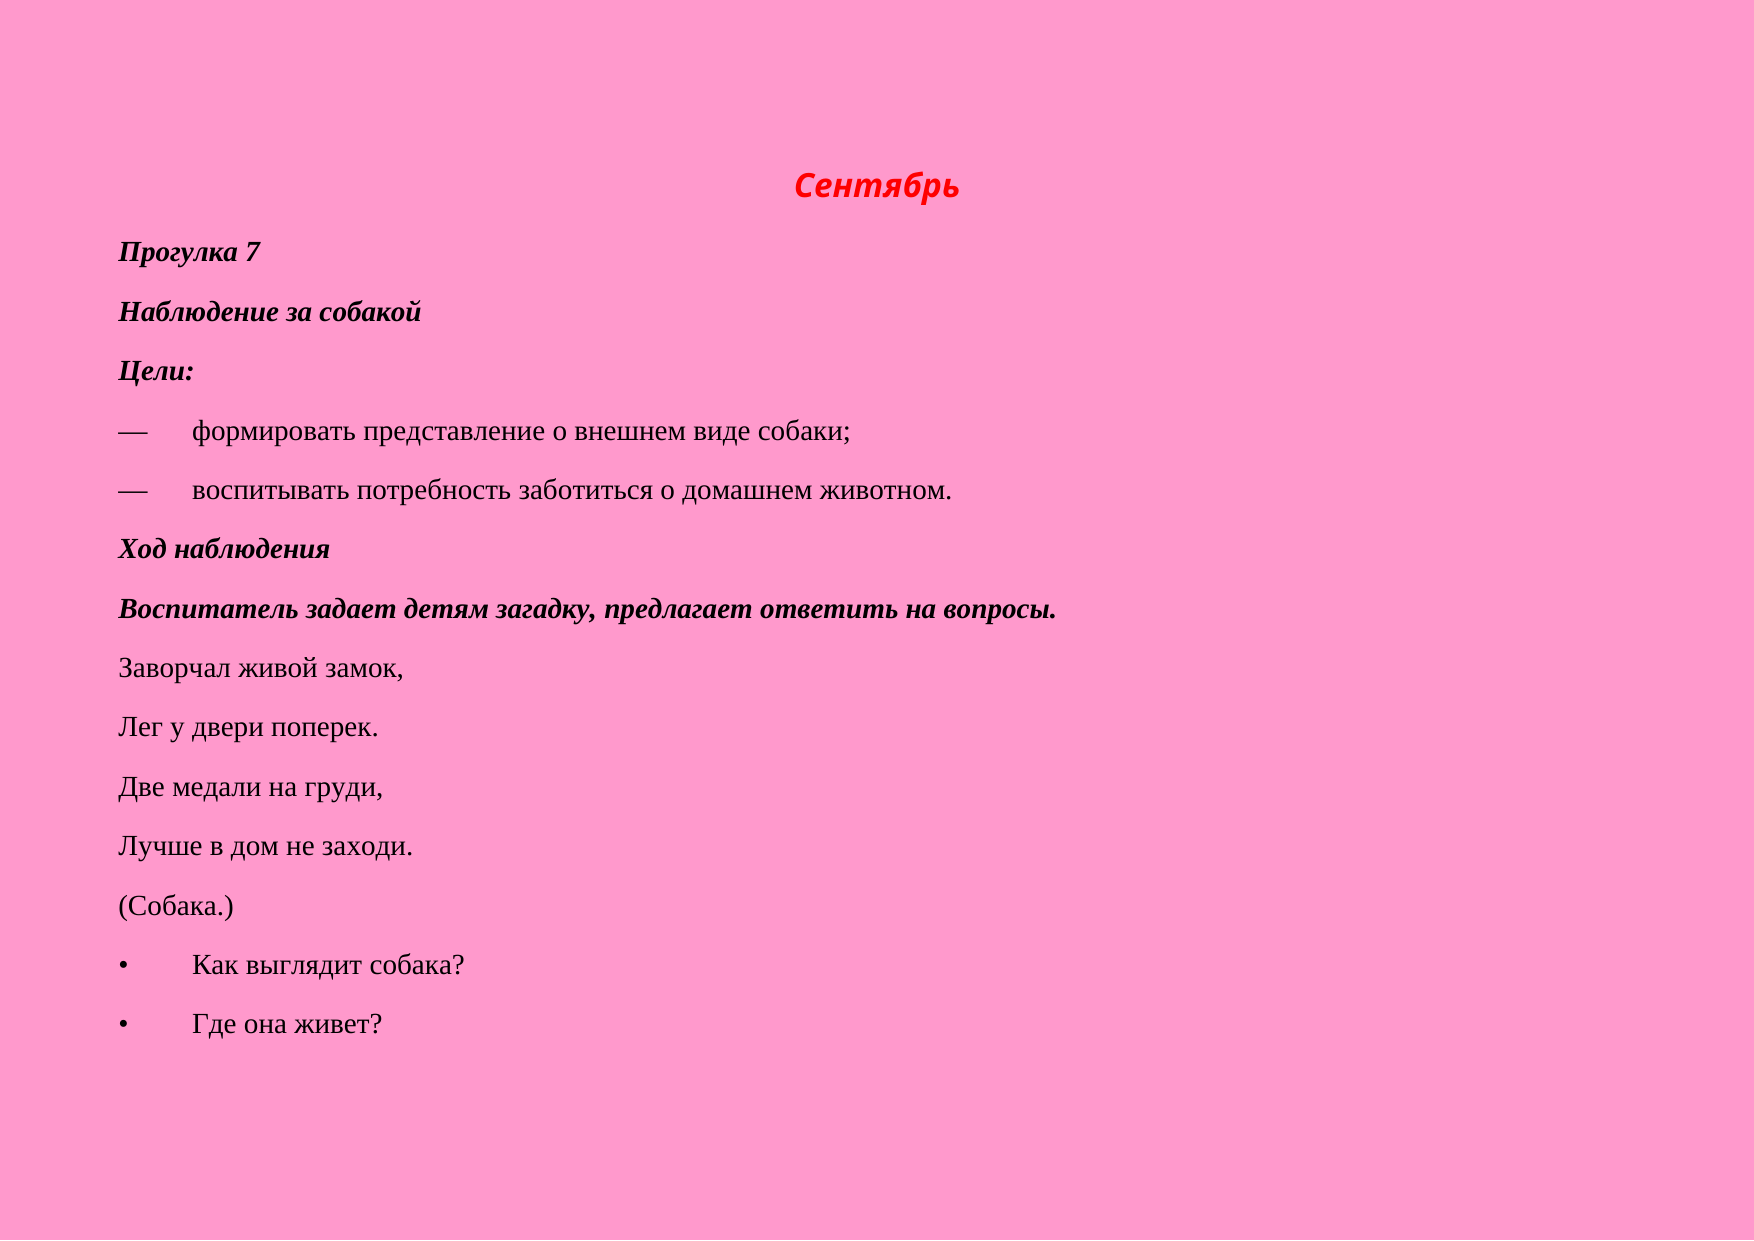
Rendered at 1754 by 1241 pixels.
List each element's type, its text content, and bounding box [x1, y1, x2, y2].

text Сентябрь [118, 162, 1636, 207]
text Прогулка 7 [118, 234, 1636, 268]
text • Где она живет? [118, 1006, 1636, 1040]
text — воспитывать потребность заботиться о домашнем животном. [118, 472, 1636, 506]
text Две медали на груди, [118, 769, 1636, 802]
text Цели: [118, 353, 1636, 387]
text (Собака.) [118, 888, 1636, 921]
text Лучше в дом не заходи. [118, 828, 1636, 862]
text Заворчал живой замок, [118, 650, 1636, 684]
text Наблюдение за собакой [118, 294, 1636, 327]
text • Как выглядит собака? [118, 947, 1636, 981]
text — формировать представление о внешнем виде собаки; [118, 413, 1636, 446]
text Воспитатель задает детям загадку, предлагает ответить на вопросы. [118, 591, 1636, 624]
text Лег у двери поперек. [118, 709, 1636, 743]
text Ход наблюдения [118, 531, 1636, 565]
